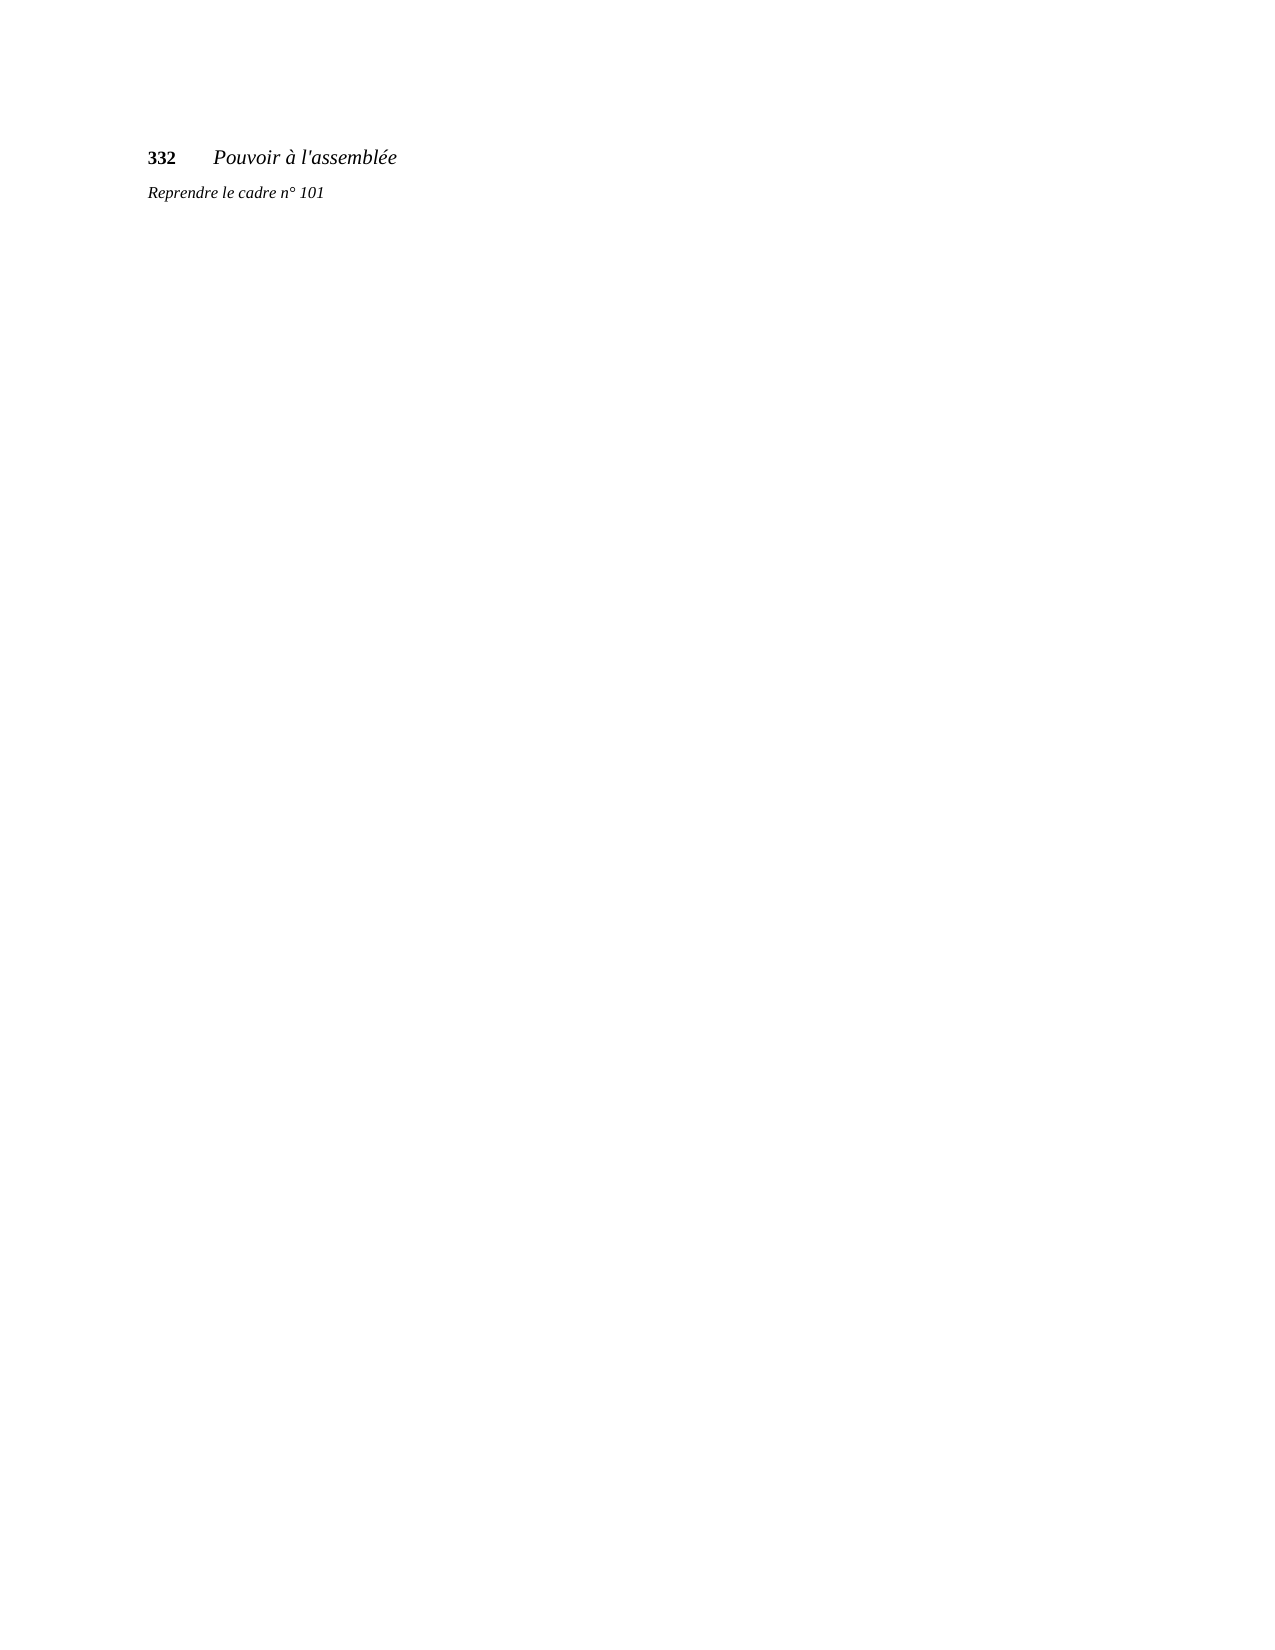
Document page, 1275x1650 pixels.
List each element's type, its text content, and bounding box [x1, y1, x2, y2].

text 332 Pouvoir à l'assemblée [148, 148, 1127, 168]
text Reprendre le cadre n° 101 [148, 183, 1127, 202]
